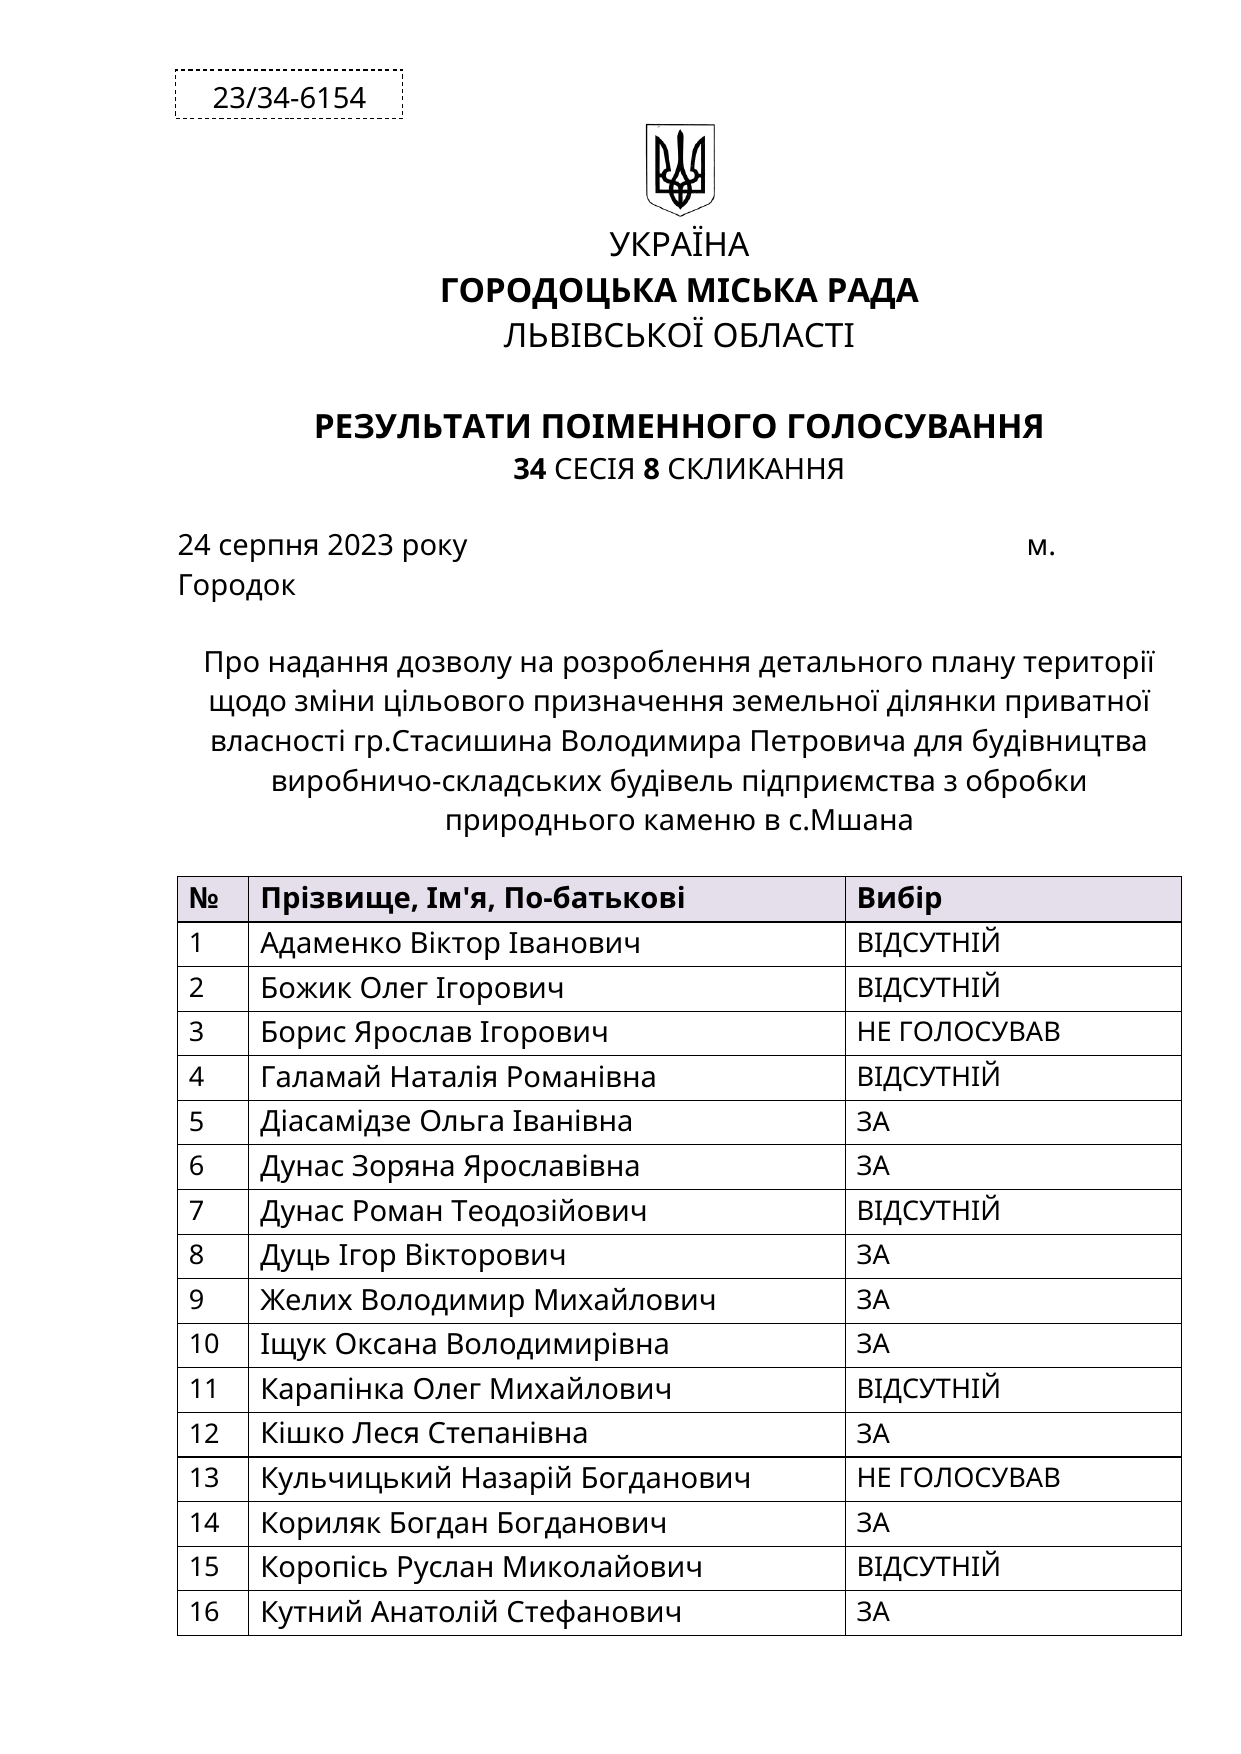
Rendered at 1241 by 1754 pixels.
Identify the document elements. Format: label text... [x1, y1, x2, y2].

table_cell 13 [178, 1458, 248, 1501]
table_cell Діасамідзе Ольга Іванівна [249, 1101, 845, 1144]
table_cell НЕ ГОЛОСУВАВ [846, 1012, 1181, 1055]
text 34 СЕСІЯ 8 СКЛИКАННЯ [177, 448, 1181, 488]
table_cell ВІДСУТНІЙ [846, 1547, 1181, 1590]
table_cell ЗА [846, 1502, 1181, 1546]
text Про надання дозволу на розроблення детального плану території щодо зміни цільового призначення земельної ділянки приватної власності гр.Стасишина Володимира Петровича для будівництва виробничо-складських будівель підприємства з обробки природнього каменю в с.Мшана [177, 641, 1181, 839]
table_cell Дунас Зоряна Ярославівна [249, 1145, 845, 1189]
table_cell Божик Олег Ігорович [249, 967, 845, 1011]
table_cell 16 [178, 1591, 248, 1635]
table_cell ЗА [846, 1235, 1181, 1278]
table_cell 5 [178, 1101, 248, 1144]
table_cell Дунас Роман Теодозійович [249, 1190, 845, 1233]
table_cell 6 [178, 1145, 248, 1189]
table_cell Дуць Ігор Вікторович [249, 1235, 845, 1278]
table_cell 3 [178, 1012, 248, 1055]
table_cell Борис Ярослав Ігорович [249, 1012, 845, 1055]
table_header Вибір [846, 877, 1181, 921]
text ЛЬВІВСЬКОЇ ОБЛАСТІ [177, 312, 1181, 357]
table_cell ВІДСУТНІЙ [846, 923, 1181, 966]
table_cell ЗА [846, 1279, 1181, 1323]
table_cell Кульчицький Назарій Богданович [249, 1458, 845, 1501]
table_cell Желих Володимир Михайлович [249, 1279, 845, 1323]
table_cell Кориляк Богдан Богданович [249, 1502, 845, 1546]
table_cell 14 [178, 1502, 248, 1546]
table_cell Адаменко Віктор Іванович [249, 923, 845, 966]
table_cell 9 [178, 1279, 248, 1323]
table_cell ВІДСУТНІЙ [846, 1190, 1181, 1233]
table_cell ЗА [846, 1145, 1181, 1189]
text 24 серпня 2023 року м. Городок [177, 525, 1181, 604]
table_cell Іщук Оксана Володимирівна [249, 1324, 845, 1367]
table_cell Галамай Наталія Романівна [249, 1056, 845, 1100]
table_cell НЕ ГОЛОСУВАВ [846, 1458, 1181, 1501]
table_cell 15 [178, 1547, 248, 1590]
table_header Прізвище, Ім'я, По-батькові [249, 877, 845, 921]
table_cell 8 [178, 1235, 248, 1278]
table_cell ЗА [846, 1101, 1181, 1144]
text РЕЗУЛЬТАТИ ПОІМЕННОГО ГОЛОСУВАННЯ [177, 403, 1181, 448]
table_cell ВІДСУТНІЙ [846, 1368, 1181, 1412]
table_cell 12 [178, 1413, 248, 1456]
table_cell 4 [178, 1056, 248, 1100]
table_cell ЗА [846, 1324, 1181, 1367]
table_cell 7 [178, 1190, 248, 1233]
table_cell 11 [178, 1368, 248, 1412]
picture [633, 118, 726, 221]
table_cell Коропісь Руслан Миколайович [249, 1547, 845, 1590]
table_cell 2 [178, 967, 248, 1011]
table_cell ЗА [846, 1413, 1181, 1456]
table_cell 10 [178, 1324, 248, 1367]
text УКРАЇНА [177, 221, 1181, 266]
table_cell ЗА [846, 1591, 1181, 1635]
text ГОРОДОЦЬКА МІСЬКА РАДА [177, 266, 1181, 312]
table_cell ВІДСУТНІЙ [846, 967, 1181, 1011]
table_cell ВІДСУТНІЙ [846, 1056, 1181, 1100]
table_cell 1 [178, 923, 248, 966]
table_cell Карапінка Олег Михайлович [249, 1368, 845, 1412]
table_cell Кутний Анатолій Стефанович [249, 1591, 845, 1635]
table_cell Кішко Леся Степанівна [249, 1413, 845, 1456]
table_header № [178, 877, 248, 921]
